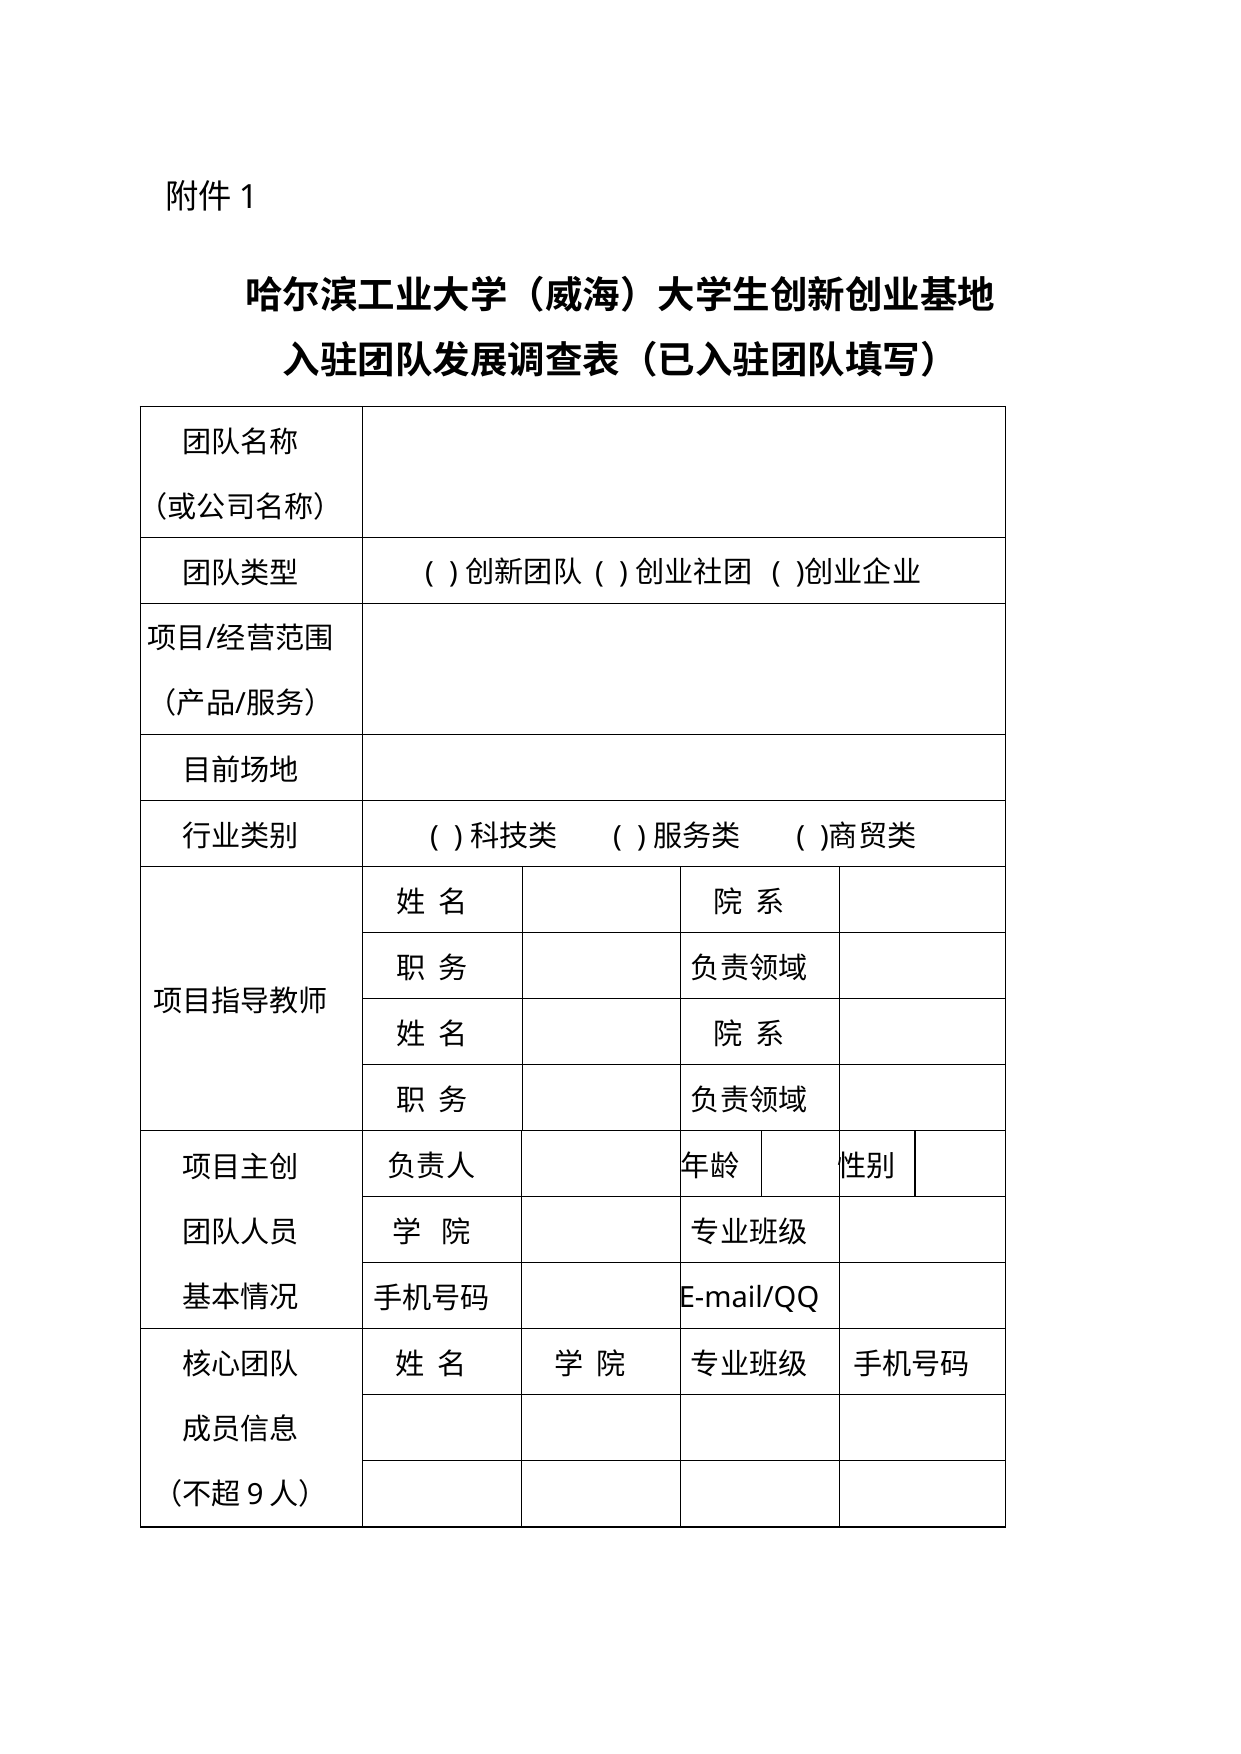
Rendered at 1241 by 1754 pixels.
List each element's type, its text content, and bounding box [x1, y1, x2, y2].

table_cell [762, 1131, 839, 1196]
table_cell 行业类别 [141, 801, 362, 866]
table_cell 手机号码 [363, 1263, 521, 1328]
table_cell 专业班级 [681, 1197, 839, 1262]
table_header 团队名称 （或公司名称） [141, 407, 362, 537]
table_cell 姓 名 [363, 1329, 521, 1394]
table_cell 项目/经营范围 （产品/服务） [141, 604, 362, 734]
table_cell 手机号码 [840, 1329, 1005, 1394]
table_cell [522, 1197, 680, 1262]
table_cell [522, 1263, 680, 1328]
table_cell [840, 867, 1005, 932]
text 入驻团队发展调查表（已入驻团队填写） [187, 324, 1053, 389]
table_cell [681, 1395, 839, 1460]
table_cell [840, 999, 1005, 1064]
table_cell 目前场地 [141, 735, 362, 800]
table_cell 姓 名 [363, 867, 522, 932]
table_cell 负责人 [363, 1131, 521, 1196]
table_cell [840, 1395, 1005, 1460]
table_cell [523, 867, 680, 932]
text 附件1 [165, 162, 1053, 227]
table_cell 负责领域 [681, 1065, 839, 1130]
table_cell [522, 1461, 680, 1526]
table_cell [840, 1461, 1005, 1526]
table_cell [523, 1065, 680, 1130]
table_cell [523, 933, 680, 998]
table_cell 团队类型 [141, 538, 362, 603]
table_cell 职 务 [363, 933, 522, 998]
table_cell E-mail/QQ [681, 1263, 839, 1328]
table_cell [840, 1065, 1005, 1130]
table_cell [363, 1461, 521, 1526]
table_cell [363, 604, 1005, 734]
table_cell ( ) 科技类 ( ) 服务类 ( )商贸类 [363, 801, 1005, 866]
table_cell 学 院 [522, 1329, 680, 1394]
table_cell 姓 名 [363, 999, 522, 1064]
table_cell ( ) 创新团队 ( ) 创业社团 ( )创业企业 [363, 538, 1005, 603]
table_cell [916, 1131, 1005, 1196]
table_cell [522, 1131, 680, 1196]
table_cell [363, 1395, 521, 1460]
table_cell 院 系 [681, 867, 839, 932]
table_cell [840, 1263, 1005, 1328]
table_cell [840, 933, 1005, 998]
table_cell 年龄 [681, 1131, 761, 1196]
table_cell [681, 1461, 839, 1526]
text 哈尔滨工业大学（威海）大学生创新创业基地 [187, 259, 1053, 324]
table_header [363, 407, 1005, 537]
table_cell [522, 1395, 680, 1460]
table_cell 项目指导教师 [141, 867, 362, 1130]
table_cell [363, 735, 1005, 800]
table_cell 职 务 [363, 1065, 522, 1130]
table_cell 项目主创 团队人员 基本情况 [141, 1131, 362, 1328]
table_cell 负责领域 [681, 933, 839, 998]
table_cell 性别 [840, 1131, 914, 1196]
table_cell 学 院 [363, 1197, 521, 1262]
table_cell [523, 999, 680, 1064]
table_cell 院 系 [681, 999, 839, 1064]
table_cell 专业班级 [681, 1329, 839, 1394]
table_cell 核心团队 成员信息 （不超9人） [141, 1329, 362, 1526]
table_cell [840, 1197, 1005, 1262]
